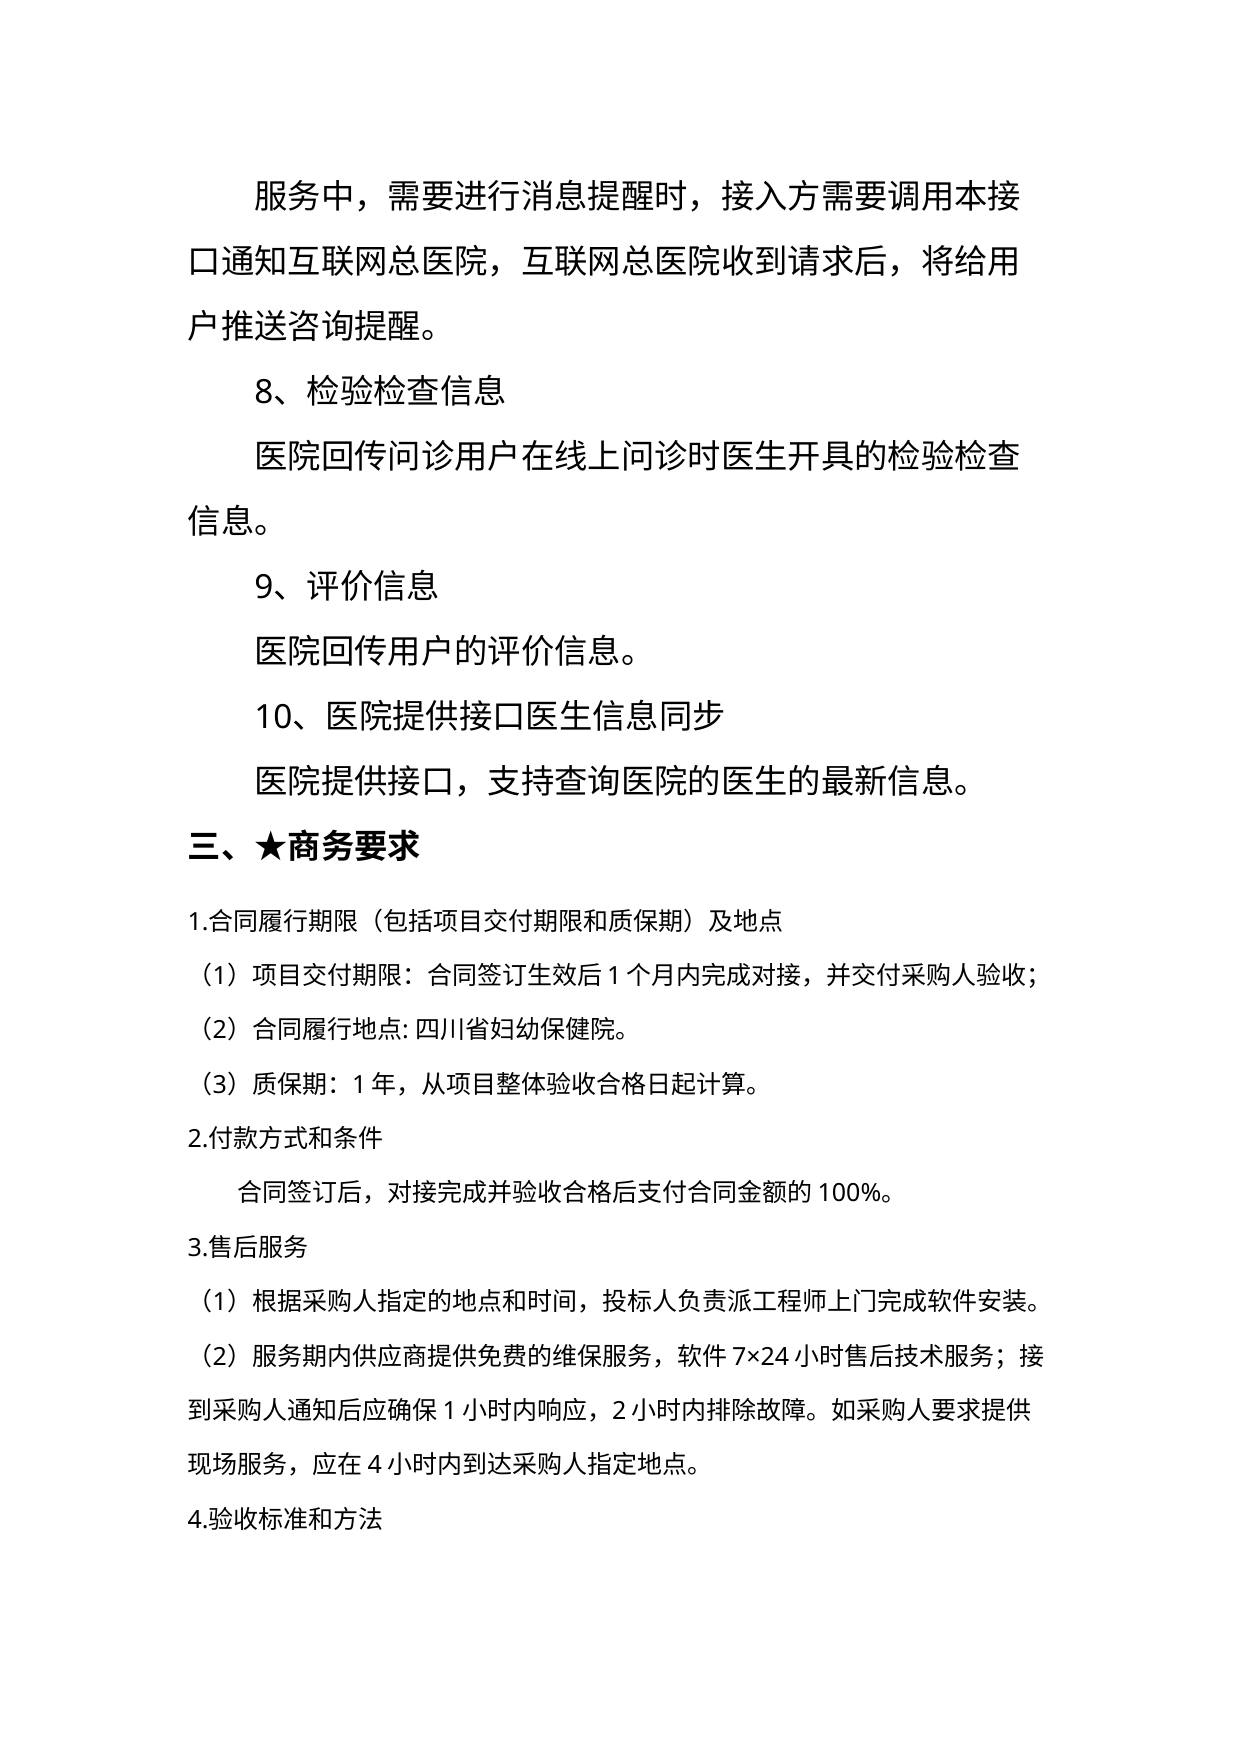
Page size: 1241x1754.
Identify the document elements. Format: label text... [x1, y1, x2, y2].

text 1.合同履行期限（包括项目交付期限和质保期）及地点 [187, 901, 1053, 937]
text （2）合同履行地点: 四川省妇幼保健院。 [187, 1010, 1053, 1046]
text 2.付款方式和条件 [187, 1118, 1053, 1155]
list 检验检查信息 [187, 357, 1053, 422]
text 医院提供接口，支持查询医院的医生的最新信息。 [187, 747, 1053, 812]
text 3.售后服务 [187, 1227, 1053, 1263]
text （2）服务期内供应商提供免费的维保服务，软件7×24小时售后技术服务；接到采购人通知后应确保1小时内响应，2小时内排除故障。如采购人要求提供现场服务，应在4小时内到达采购人指定地点。 [187, 1336, 1053, 1481]
text 三、★商务要求 [187, 812, 1053, 877]
text （1）根据采购人指定的地点和时间，投标人负责派工程师上门完成软件安装。 [187, 1282, 1053, 1318]
text （1）项目交付期限：合同签订生效后1个月内完成对接，并交付采购人验收； [187, 955, 1053, 992]
text 服务中，需要进行消息提醒时，接入方需要调用本接口通知互联网总医院，互联网总医院收到请求后，将给用户推送咨询提醒。 [187, 162, 1053, 357]
list 评价信息 [187, 552, 1053, 617]
text 4.验收标准和方法 [187, 1499, 1053, 1535]
text 医院回传问诊用户在线上问诊时医生开具的检验检查信息。 [187, 422, 1053, 552]
text 医院回传用户的评价信息。 [187, 617, 1053, 682]
text （3）质保期：1年，从项目整体验收合格日起计算。 [187, 1064, 1053, 1100]
text 合同签订后，对接完成并验收合格后支付合同金额的100%。 [187, 1173, 1053, 1209]
list 医院提供接口医生信息同步 [187, 682, 1053, 747]
